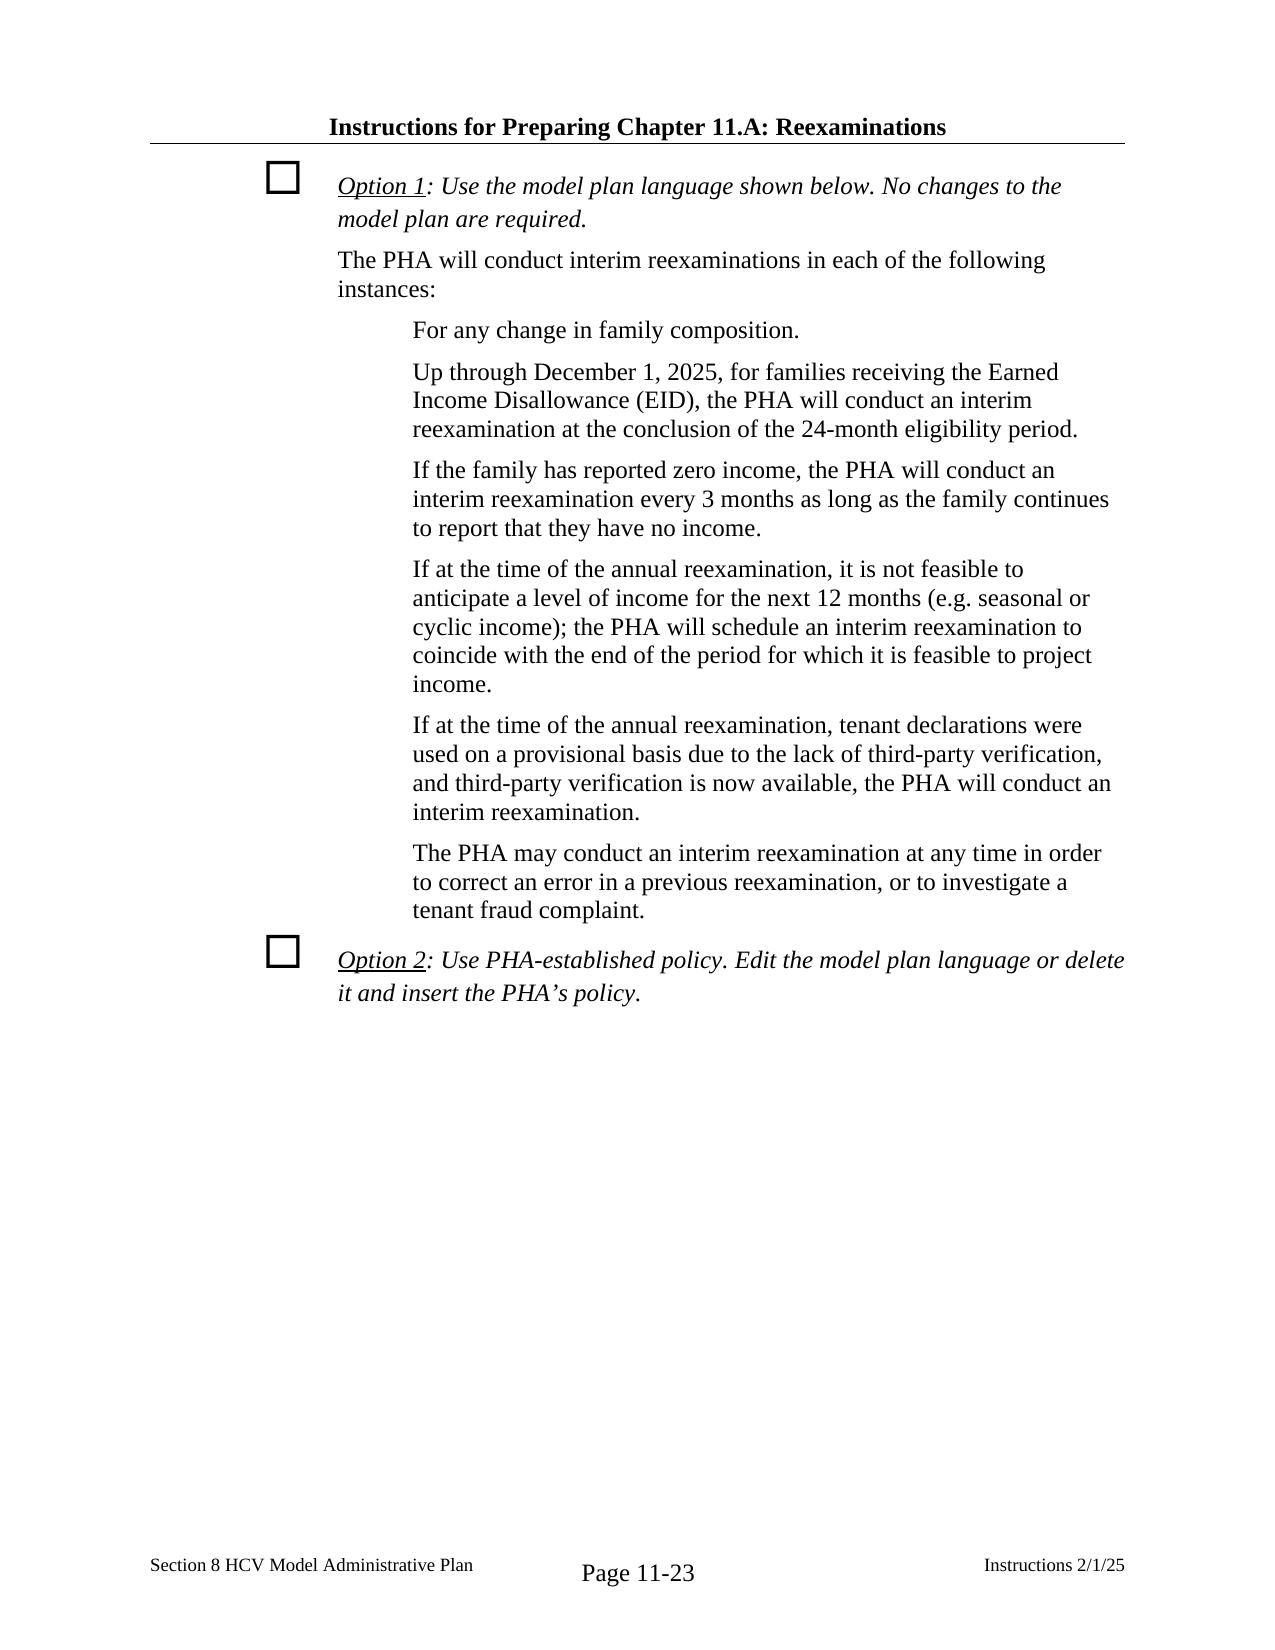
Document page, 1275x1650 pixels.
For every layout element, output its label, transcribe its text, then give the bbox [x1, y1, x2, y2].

text The PHA may conduct an interim reexamination at any time in order to correct an error in a previous reexamination, or to investigate a tenant fraud complaint. [412, 838, 1125, 924]
text Option 1: Use the model plan language shown below. No changes to the model plan are required. [262, 162, 1125, 233]
list For any change in family composition. [412, 315, 1125, 344]
text Option 2: Use PHA-established policy. Edit the model plan language or delete it and insert the PHA’s policy. [262, 937, 1125, 1007]
list Up through December 1, 2025, for families receiving the Earned Income Disallowance (EID), the PHA will conduct an interim reexamination at the conclusion of the 24-month eligibility period. [412, 357, 1125, 443]
text If at the time of the annual reexamination, tenant declarations were used on a provisional basis due to the lack of third-party verification, and third-party verification is now available, the PHA will conduct an interim reexamination. [412, 710, 1125, 825]
text The PHA will conduct interim reexaminations in each of the following instances: [337, 245, 1125, 303]
text If at the time of the annual reexamination, it is not feasible to anticipate a level of income for the next 12 months (e.g. seasonal or cyclic income); the PHA will schedule an interim reexamination to coincide with the end of the period for which it is feasible to project income. [412, 554, 1125, 698]
list If the family has reported zero income, the PHA will conduct an interim reexamination every 3 months as long as the family continues to report that they have no income. [412, 455, 1125, 542]
